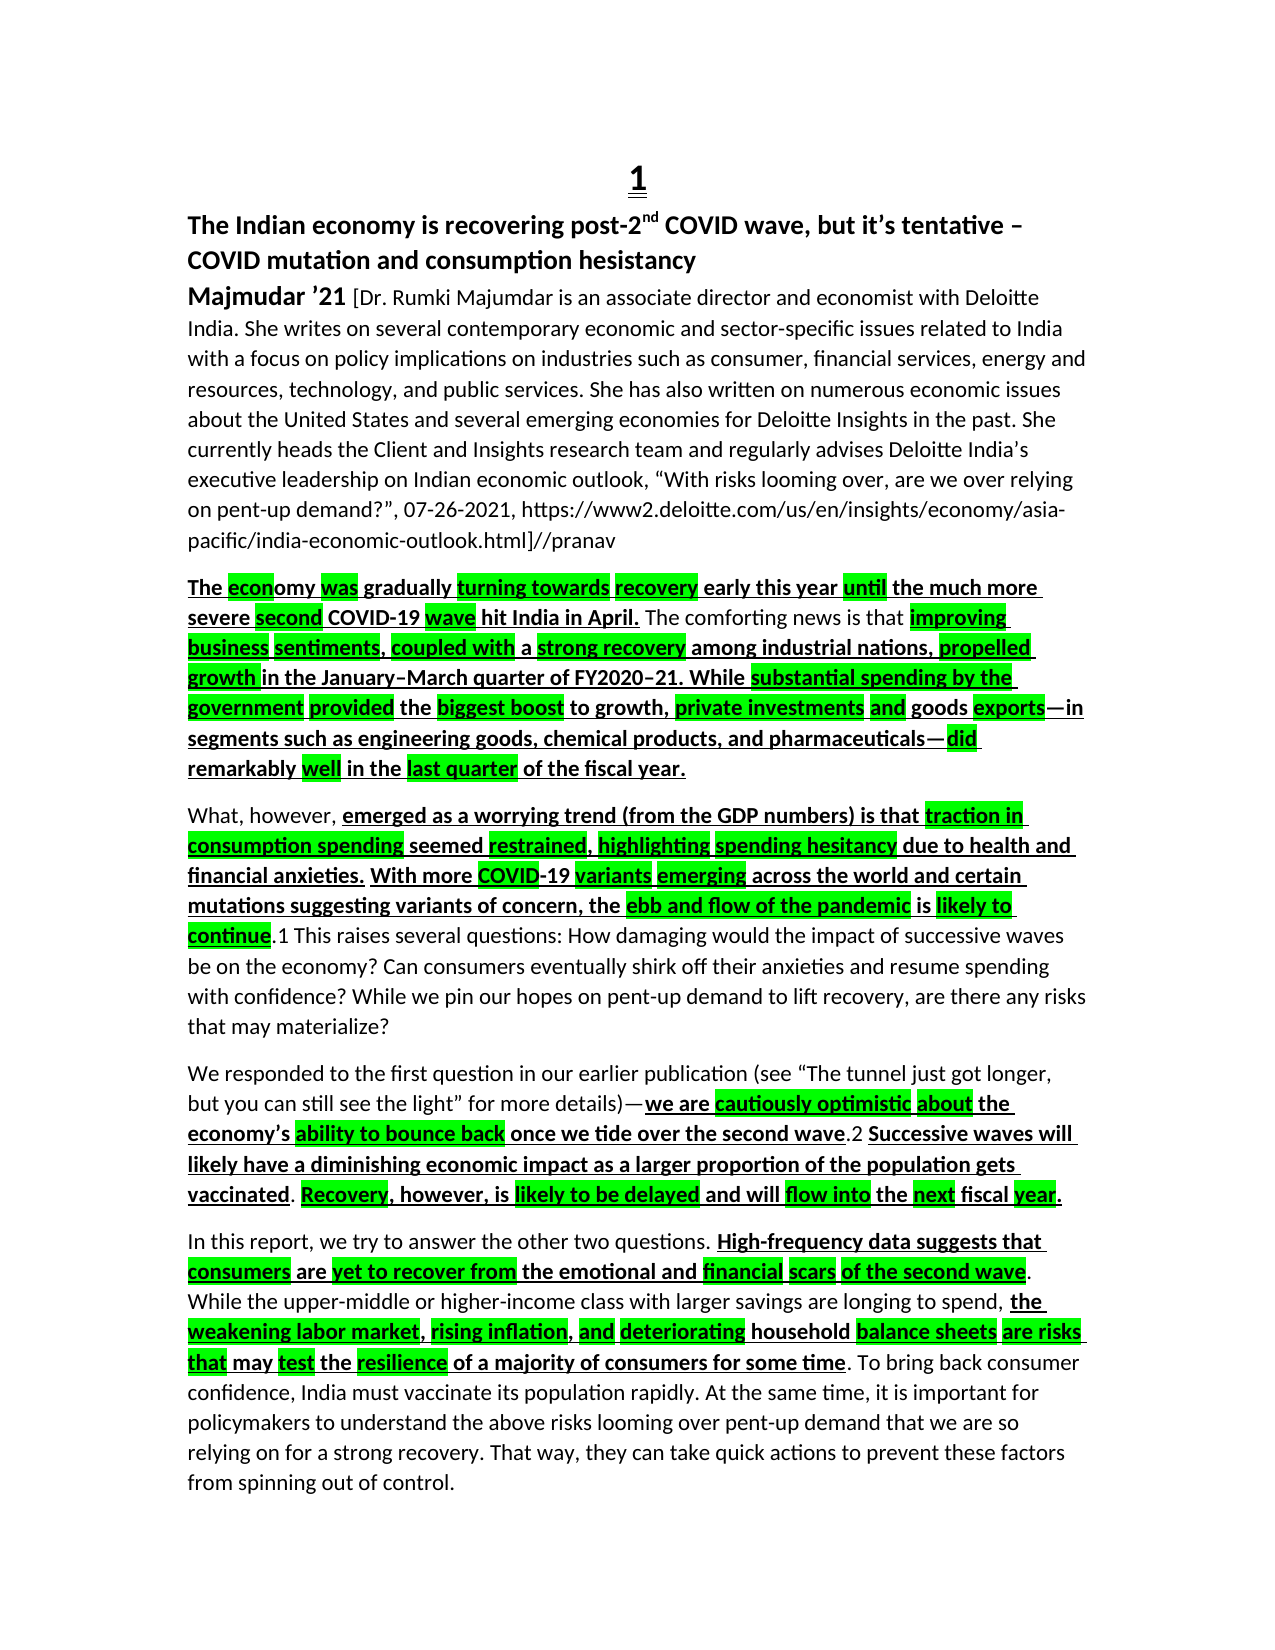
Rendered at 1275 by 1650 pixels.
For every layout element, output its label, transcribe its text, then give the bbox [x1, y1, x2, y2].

text What, however, emerged as a worrying trend (from the GDP numbers) is that traction in consumption spending seemed restrained, highlighting spending hesitancy due to health and financial anxieties. With more COVID-19 variants emerging across the world and certain mutations suggesting variants of concern, the ebb and flow of the pandemic is likely to continue.1 This raises several questions: How damaging would the impact of successive waves be on the economy? Can consumers eventually shirk off their anxieties and resume spending with confidence? While we pin our hopes on pent-up demand to lift recovery, are there any risks that may materialize? [187, 801, 1087, 1040]
text In this report, we try to answer the other two questions. High-frequency data suggests that consumers are yet to recover from the emotional and financial scars of the second wave. While the upper-middle or higher-income class with larger savings are longing to spend, the weakening labor market, rising inflation, and deteriorating household balance sheets are risks that may test the resilience of a majority of consumers for some time. To bring back consumer confidence, India must vaccinate its population rapidly. At the same time, it is important for policymakers to understand the above risks looming over pent-up demand that we are so relying on for a strong recovery. That way, they can take quick actions to prevent these factors from spinning out of control. [187, 1227, 1087, 1342]
subtitle The Indian economy is recovering post-2nd COVID wave, but it’s tentative – COVID mutation and consumption hesistancy [187, 208, 1087, 276]
subtitle 1 [187, 154, 1087, 200]
text In this report, we try to answer the other two questions. High-frequency data suggests that consumers are yet to recover from the emotional and financial scars of the second wave. While the upper-middle or higher-income class with larger savings are longing to spend, the weakening labor market, rising inflation, and deteriorating household balance sheets are risks that may test the resilience of a majority of consumers for some time. To bring back consumer confidence, India must vaccinate its population rapidly. At the same time, it is important for policymakers to understand the above risks looming over pent-up demand that we are so relying on for a strong recovery. That way, they can take quick actions to prevent these factors from spinning out of control. [187, 1343, 1087, 1496]
text The economy was gradually turning towards recovery early this year until the much more severe second COVID-19 wave hit India in April. The comforting news is that improving business sentiments, coupled with a strong recovery among industrial nations, propelled growth in the January–March quarter of FY2020–21. While substantial spending by the government provided the biggest boost to growth, private investments and goods exports—in segments such as engineering goods, chemical products, and pharmaceuticals—did remarkably well in the last quarter of the fiscal year. [187, 573, 1087, 782]
text Majmudar ’21 [Dr. Rumki Majumdar is an associate director and economist with Deloitte India. She writes on several contemporary economic and sector-specific issues related to India with a focus on policy implications on industries such as consumer, financial services, energy and resources, technology, and public services. She has also written on numerous economic issues about the United States and several emerging economies for Deloitte Insights in the past. She currently heads the Client and Insights research team and regularly advises Deloitte India’s executive leadership on Indian economic outlook, “With risks looming over, are we over relying on pent-up demand?”, 07-26-2021, https://www2.deloitte.com/us/en/insights/economy/asia-pacific/india-economic-outlook.html]//pranav [187, 279, 1087, 554]
text We responded to the first question in our earlier publication (see “The tunnel just got longer, but you can still see the light” for more details)—we are cautiously optimistic about the economy’s ability to bounce back once we tide over the second wave.2 Successive waves will likely have a diminishing economic impact as a larger proportion of the population gets vaccinated. Recovery, however, is likely to be delayed and will flow into the next fiscal year. [187, 1059, 1087, 1208]
